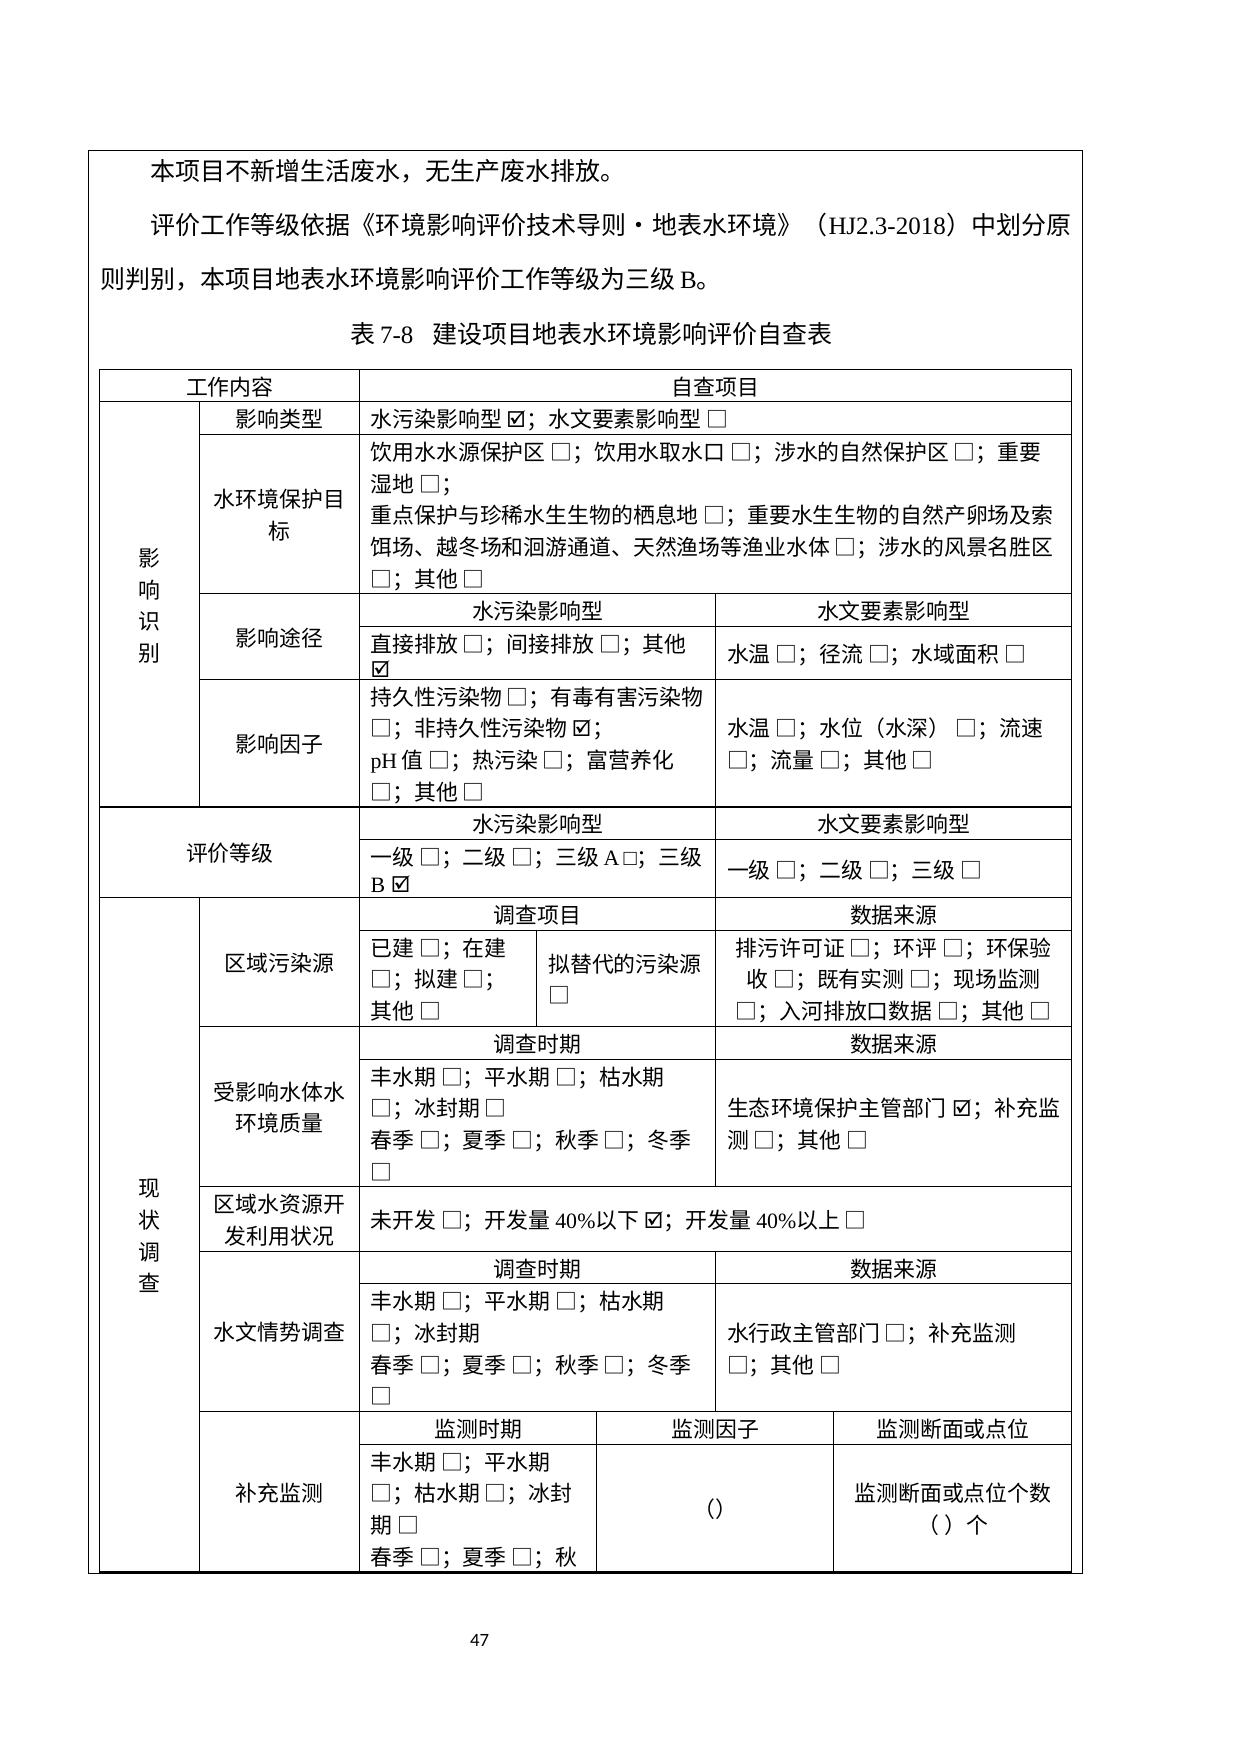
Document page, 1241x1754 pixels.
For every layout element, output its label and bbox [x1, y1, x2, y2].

table_header [89, 151, 1082, 1572]
